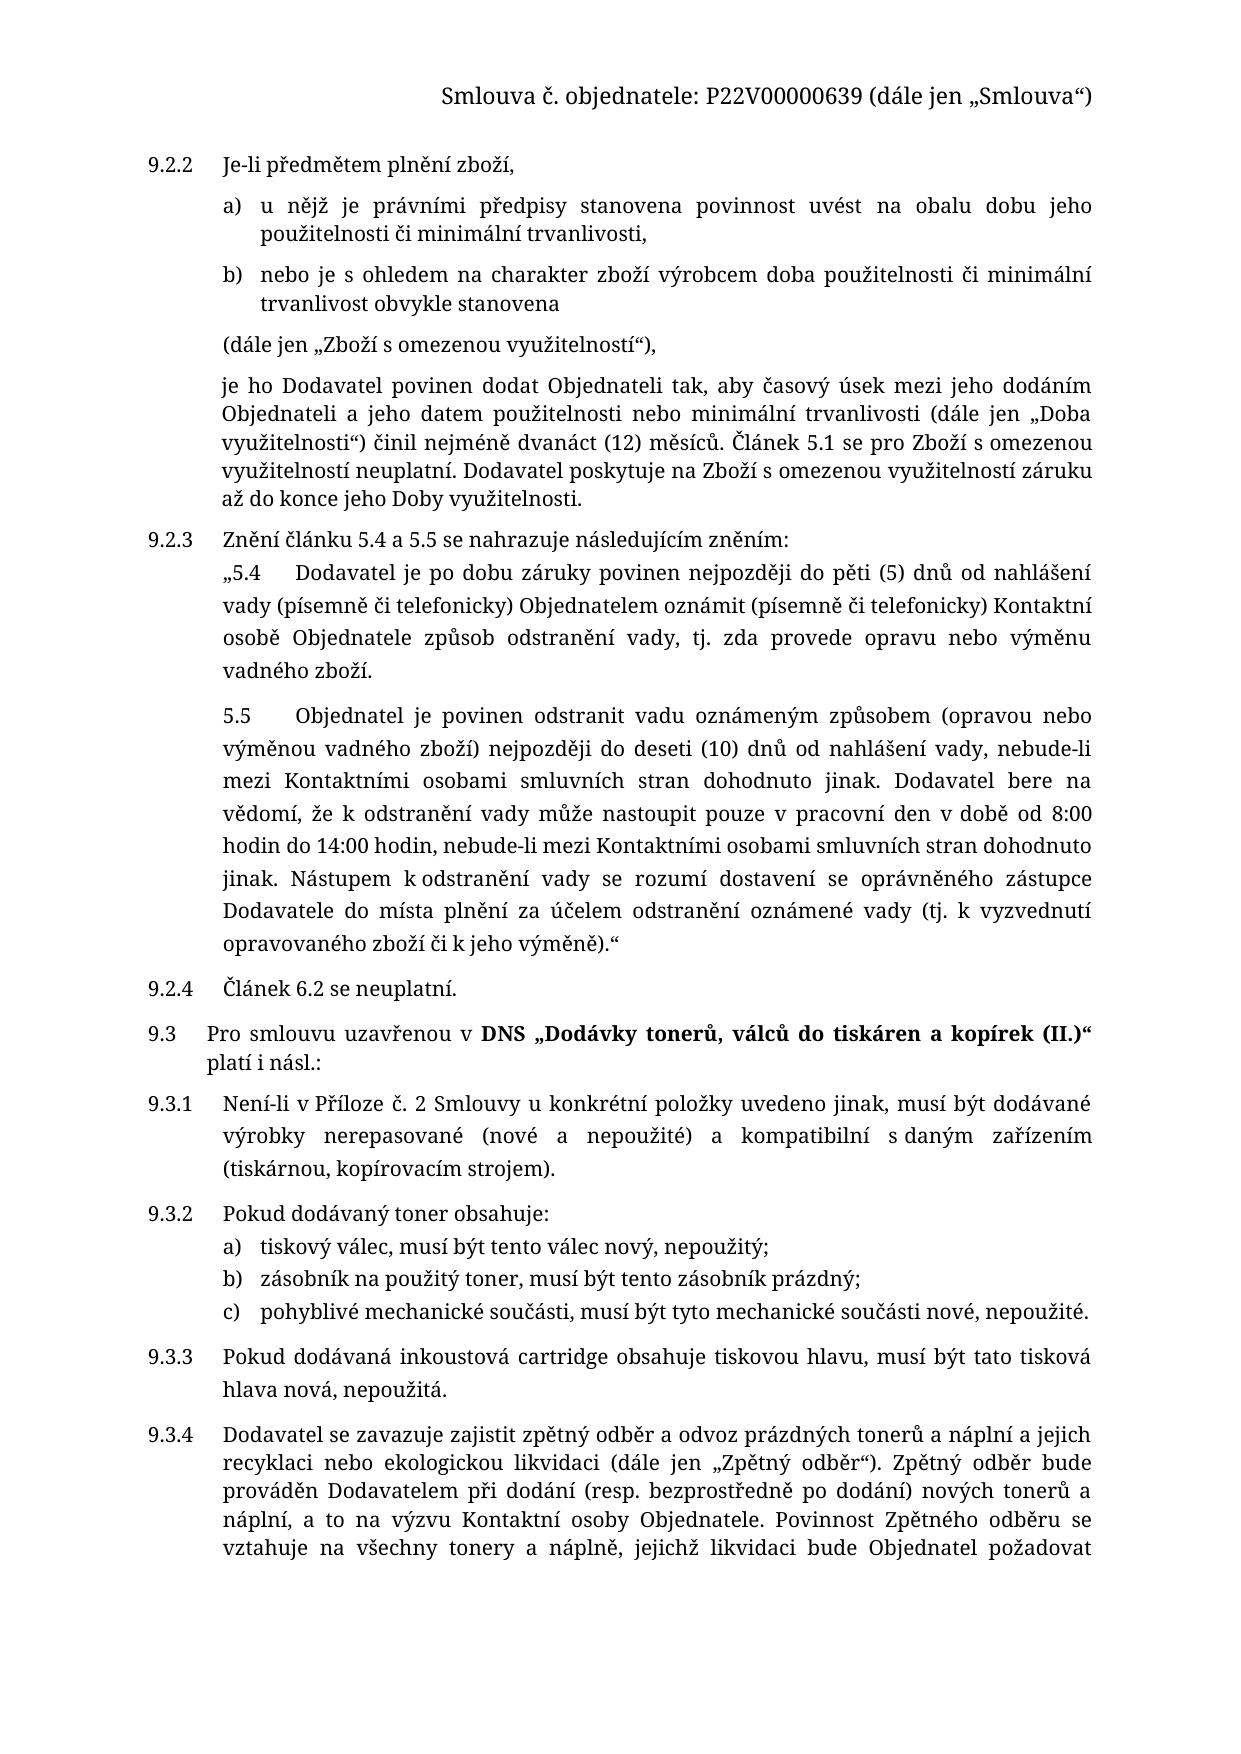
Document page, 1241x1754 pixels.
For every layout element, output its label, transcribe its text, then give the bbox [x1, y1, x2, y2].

list Článek 6.2 se neuplatní. [148, 974, 1093, 1003]
list u nějž je právními předpisy stanovena povinnost uvést na obalu dobu jeho použitelnosti či minimální trvanlivosti, [223, 191, 1093, 248]
list „5.4 Dodavatel je po dobu záruky povinen nejpozději do pěti (5) dnů od nahlášení vady (písemně či telefonicky) Objednatelem oznámit (písemně či telefonicky) Kontaktní osobě Objednatele způsob odstranění vady, tj. zda provede opravu nebo výměnu vadného zboží. [223, 558, 1093, 684]
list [148, 1420, 1093, 1562]
list Pokud dodávaná inkoustová cartridge obsahuje tiskovou hlavu, musí být tato tisková hlava nová, nepoužitá. [148, 1342, 1093, 1403]
list Není-li v Příloze č. 2 Smlouvy u konkrétní položky uvedeno jinak, musí být dodávané výrobky nerepasované (nové a nepoužité) a kompatibilní s daným zařízením (tiskárnou, kopírovacím strojem). [148, 1089, 1093, 1182]
list Je-li předmětem plnění zboží, [148, 150, 1093, 179]
list pohyblivé mechanické součásti, musí být tyto mechanické součásti nové, nepoužité. [223, 1297, 1093, 1325]
list zásobník na použitý toner, musí být tento zásobník prázdný; [223, 1264, 1093, 1293]
list 5.5 Objednatel je povinen odstranit vadu oznámeným způsobem (opravou nebo výměnou vadného zboží) nejpozději do deseti (10) dnů od nahlášení vady, nebude-li mezi Kontaktními osobami smluvních stran dohodnuto jinak. Dodavatel bere na vědomí, že k odstranění vady může nastoupit pouze v pracovní den v době od 8:00 hodin do 14:00 hodin, nebude-li mezi Kontaktními osobami smluvních stran dohodnuto jinak. Nástupem k odstranění vady se rozumí dostavení se oprávněného zástupce Dodavatele do místa plnění za účelem odstranění oznámené vady (tj. k vyzvednutí opravovaného zboží či k jeho výměně).“ [223, 701, 1093, 958]
list tiskový válec, musí být tento válec nový, nepoužitý; [223, 1232, 1093, 1260]
list Pro smlouvu uzavřenou v DNS „Dodávky tonerů, válců do tiskáren a kopírek (II.)“ platí i násl.: [148, 1019, 1093, 1076]
text je ho Dodavatel povinen dodat Objednateli tak, aby časový úsek mezi jeho dodáním Objednateli a jeho datem použitelnosti nebo minimální trvanlivosti (dále jen „Doba využitelnosti“) činil nejméně dvanáct (12) měsíců. Článek 5.1 se pro Zboží s omezenou využitelností neuplatní. Dodavatel poskytuje na Zboží s omezenou využitelností záruku až do konce jeho Doby využitelnosti. [221, 371, 1093, 513]
text (dále jen „Zboží s omezenou využitelností“), [223, 330, 1093, 358]
list Pokud dodávaný toner obsahuje: [148, 1199, 1093, 1228]
list nebo je s ohledem na charakter zboží výrobcem doba použitelnosti či minimální trvanlivost obvykle stanovena [223, 261, 1093, 317]
list Znění článku 5.4 a 5.5 se nahrazuje následujícím zněním: [148, 526, 1093, 554]
